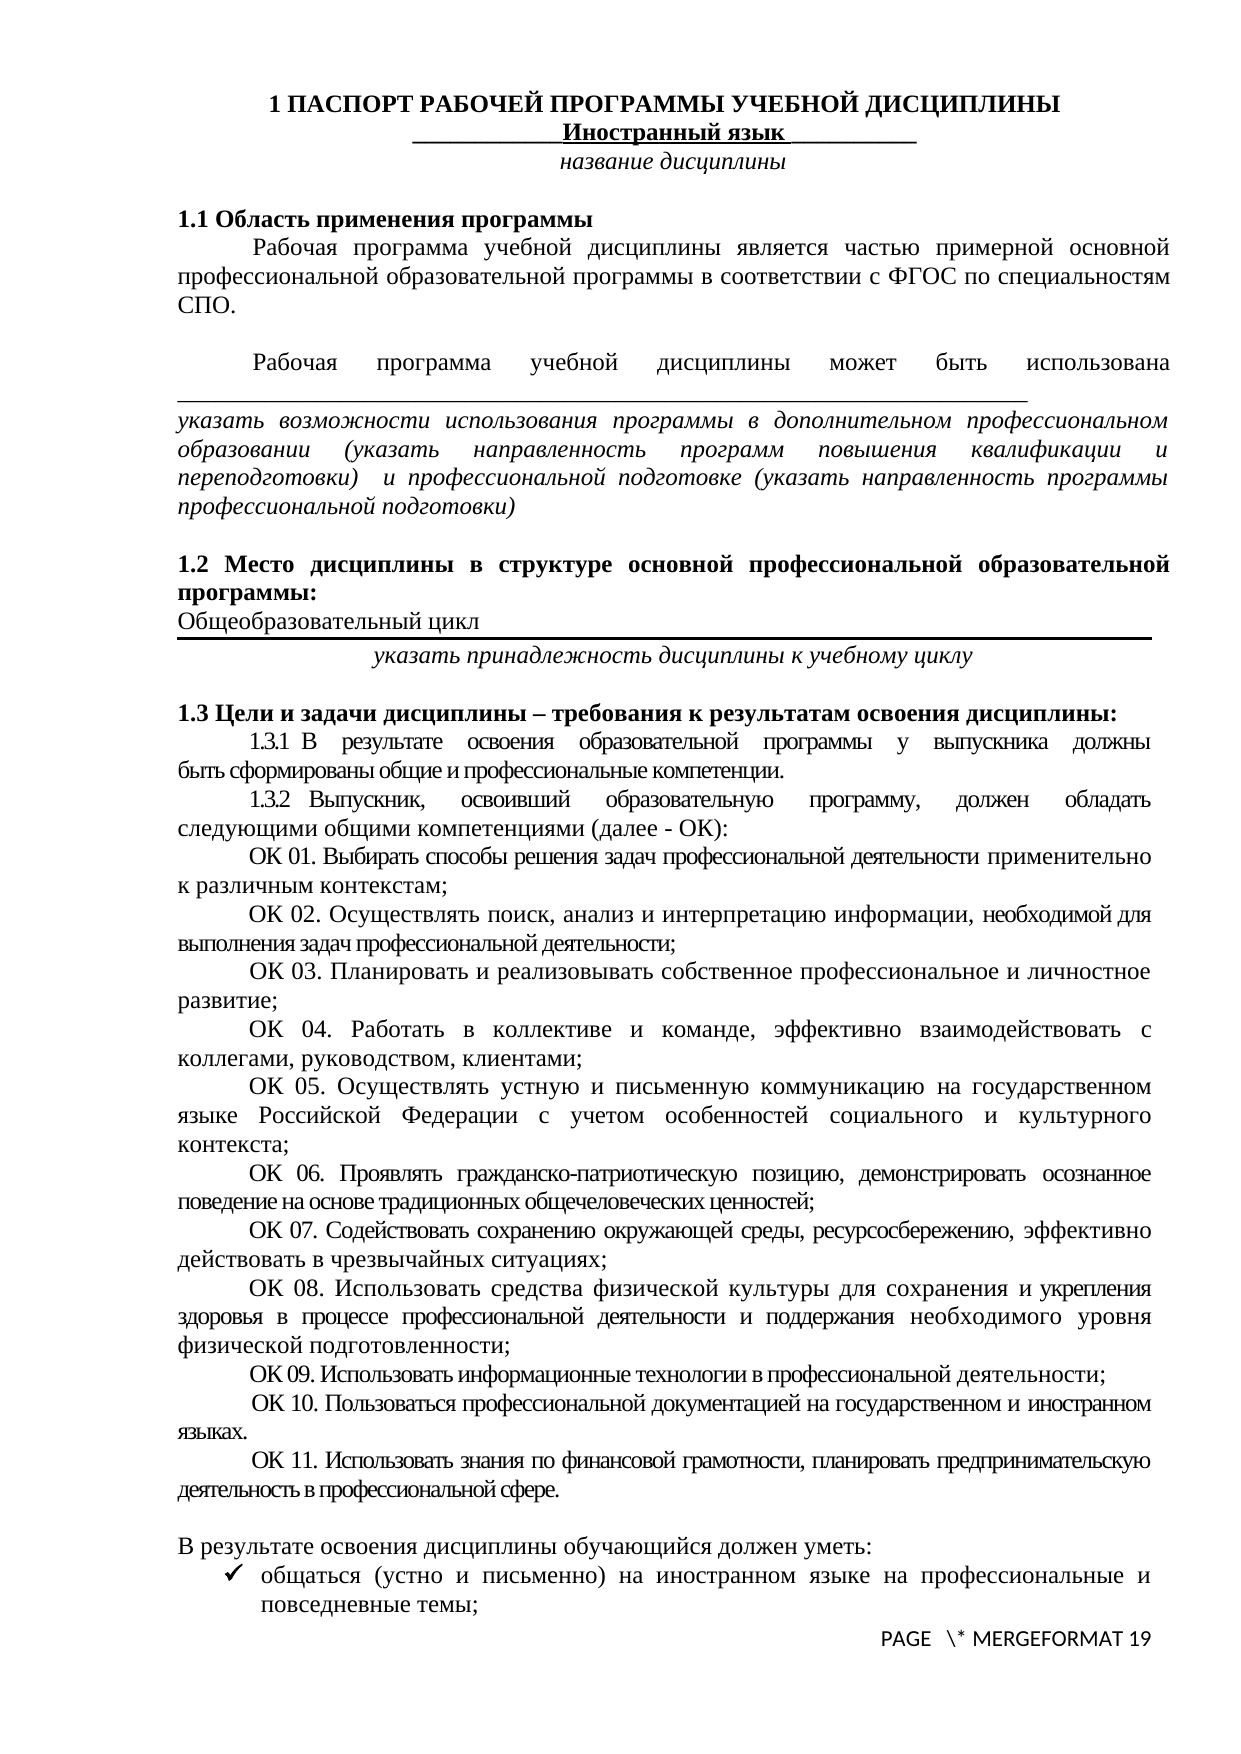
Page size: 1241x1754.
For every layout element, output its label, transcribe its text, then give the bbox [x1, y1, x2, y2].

text ОК 06. Проявлять гражданско-патриотическую позицию, демонстрировать осознанное поведение на основе традиционных общечеловеческих ценностей; [177, 1158, 1152, 1215]
text 1.3.1 В результате освоения образовательной программы у выпускника должны быть сформированы общие и профессиональные компетенции. [177, 726, 1152, 784]
text В результате освоения дисциплины обучающийся должен уметь: [177, 1531, 1152, 1560]
list общаться (устно и письменно) на иностранном языке на профессиональные и повседневные темы; [223, 1560, 1152, 1618]
text Общеобразовательный цикл [177, 606, 1152, 637]
text ОК 02. Осуществлять поиск, анализ и интерпретацию информации, необходимой для выполнения задач профессиональной деятельности; [177, 899, 1152, 956]
text ОК 04. Работать в коллективе и команде, эффективно взаимодействовать с коллегами, руководством, клиентами; [177, 1014, 1152, 1071]
text 1.3 Цели и задачи дисциплины – требования к результатам освоения дисциплины: [177, 698, 1152, 726]
text ОК 08. Использовать средства физической культуры для сохранения и укрепления здоровья в процессе профессиональной деятельности и поддержания необходимого уровня физической подготовленности; [177, 1273, 1152, 1359]
text 1 паспорт рабочей ПРОГРАММЫ УЧЕБНОЙ ДИСЦИПЛИНЫ [177, 89, 1152, 117]
text название дисциплины [177, 146, 1171, 175]
text 1.3.2 Выпускник, освоивший образовательную программу, должен обладать следующими общими компетенциями (далее - ОК): [177, 784, 1152, 841]
text ОК 10. Пользоваться профессиональной документацией на государственном и иностранном языках. [177, 1388, 1152, 1445]
text Рабочая программа учебной дисциплины является частью примерной основной профессиональной образовательной программы в соответствии с ФГОС по специальностям СПО. [177, 232, 1171, 319]
text ____________Иностранный язык __________ [177, 117, 1152, 146]
text 1.1 Область применения программы [177, 204, 1171, 232]
text 1.2 Место дисциплины в структуре основной профессиональной образовательной программы: [177, 549, 1171, 606]
text ОК 01. Выбирать способы решения задач профессиональной деятельности применительно к различным контекстам; [177, 841, 1152, 899]
text Рабочая программа учебной дисциплины может быть использована ____________________________________________________________________ [177, 347, 1171, 405]
text ОК 09. Использовать информационные технологии в профессиональной деятельности; [177, 1359, 1152, 1388]
text ОК 07. Содействовать сохранению окружающей среды, ресурсосбережению, эффективно действовать в чрезвычайных ситуациях; [177, 1215, 1152, 1273]
text ОК 03. Планировать и реализовывать собственное профессиональное и личностное развитие; [177, 956, 1152, 1014]
text ОК 11. Использовать знания по финансовой грамотности, планировать предпринимательскую деятельность в профессиональной сфере. [177, 1445, 1152, 1503]
text ОК 05. Осуществлять устную и письменную коммуникацию на государственном языке Российской Федерации с учетом особенностей социального и культурного контекста; [177, 1071, 1152, 1158]
text указать принадлежность дисциплины к учебному циклу [177, 640, 1171, 669]
text указать возможности использования программы в дополнительном профессиональном образовании (указать направленность программ повышения квалификации и переподготовки) и профессиональной подготовке (указать направленность программы профессиональной подготовки) [177, 405, 1171, 520]
